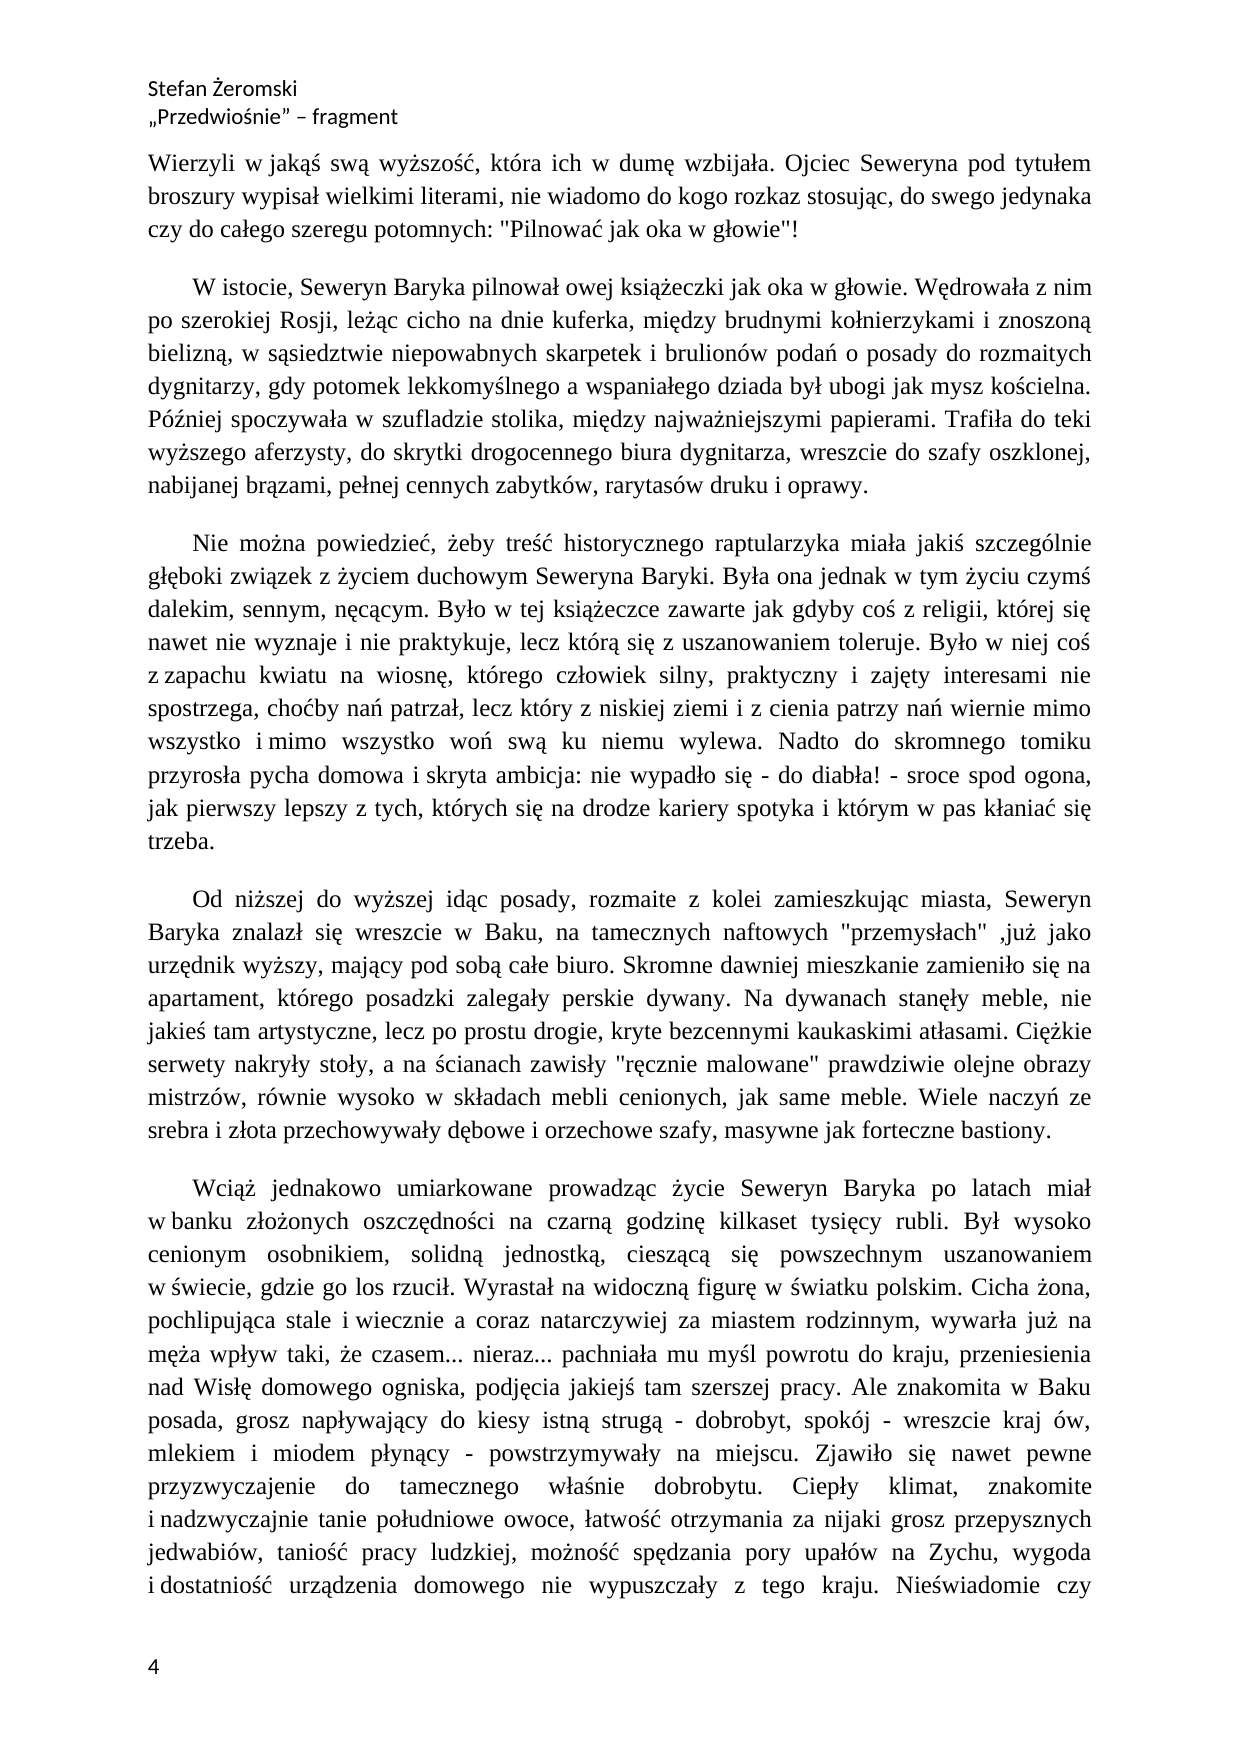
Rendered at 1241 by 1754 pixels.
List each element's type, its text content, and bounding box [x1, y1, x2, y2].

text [148, 148, 1092, 242]
text W istocie, Seweryn Baryka pilnował owej książeczki jak oka w głowie. Wędrowała z nim po szerokiej Rosji, leżąc cicho na dnie kuferka, między brudnymi kołnierzykami i znoszoną bielizną, w sąsiedztwie niepowabnych skarpetek i brulionów podań o posady do rozmaitych dygnitarzy, gdy potomek lekkomyślnego a wspaniałego dziada był ubogi jak mysz kościelna. Później spoczywała w szufladzie stolika, między najważniejszymi papierami. Trafiła do teki wyższego aferzysty, do skrytki drogocennego biura dygnitarza, wreszcie do szafy oszklonej, nabijanej brązami, pełnej cennych zabytków, rarytasów druku i oprawy. [148, 272, 1092, 499]
text Od niższej do wyższej idąc posady, rozmaite z kolei zamieszkując miasta, Seweryn Baryka znalazł się wreszcie w Baku, na tamecznych naftowych "przemysłach" ,już jako urzędnik wyższy, mający pod sobą całe biuro. Skromne dawniej mieszkanie zamieniło się na apartament, którego posadzki zalegały perskie dywany. Na dywanach stanęły meble, nie jakieś tam artystyczne, lecz po prostu drogie, kryte bezcennymi kaukaskimi atłasami. Ciężkie serwety nakryły stoły, a na ścianach zawisły "ręcznie malowane" prawdziwie olejne obrazy mistrzów, równie wysoko w składach mebli cenionych, jak same meble. Wiele naczyń ze srebra i złota przechowywały dębowe i orzechowe szafy, masywne jak forteczne bastiony. [148, 884, 1092, 1144]
text Nie można powiedzieć, żeby treść historycznego raptularzyka miała jakiś szczególnie głęboki związek z życiem duchowym Seweryna Baryki. Była ona jednak w tym życiu czymś dalekim, sennym, nęcącym. Było w tej książeczce zawarte jak gdyby coś z religii, której się nawet nie wyznaje i nie praktykuje, lecz którą się z uszanowaniem toleruje. Było w niej coś z zapachu kwiatu na wiosnę, którego człowiek silny, praktyczny i zajęty interesami nie spostrzega, choćby nań patrzał, lecz który z niskiej ziemi i z cienia patrzy nań wiernie mimo wszystko i mimo wszystko woń swą ku niemu wylewa. Nadto do skromnego tomiku przyrosła pycha domowa i skryta ambicja: nie wypadło się - do diabła! - sroce spod ogona, jak pierwszy lepszy z tych, których się na drodze kariery spotyka i którym w pas kłaniać się trzeba. [148, 528, 1092, 854]
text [148, 1173, 1092, 1599]
